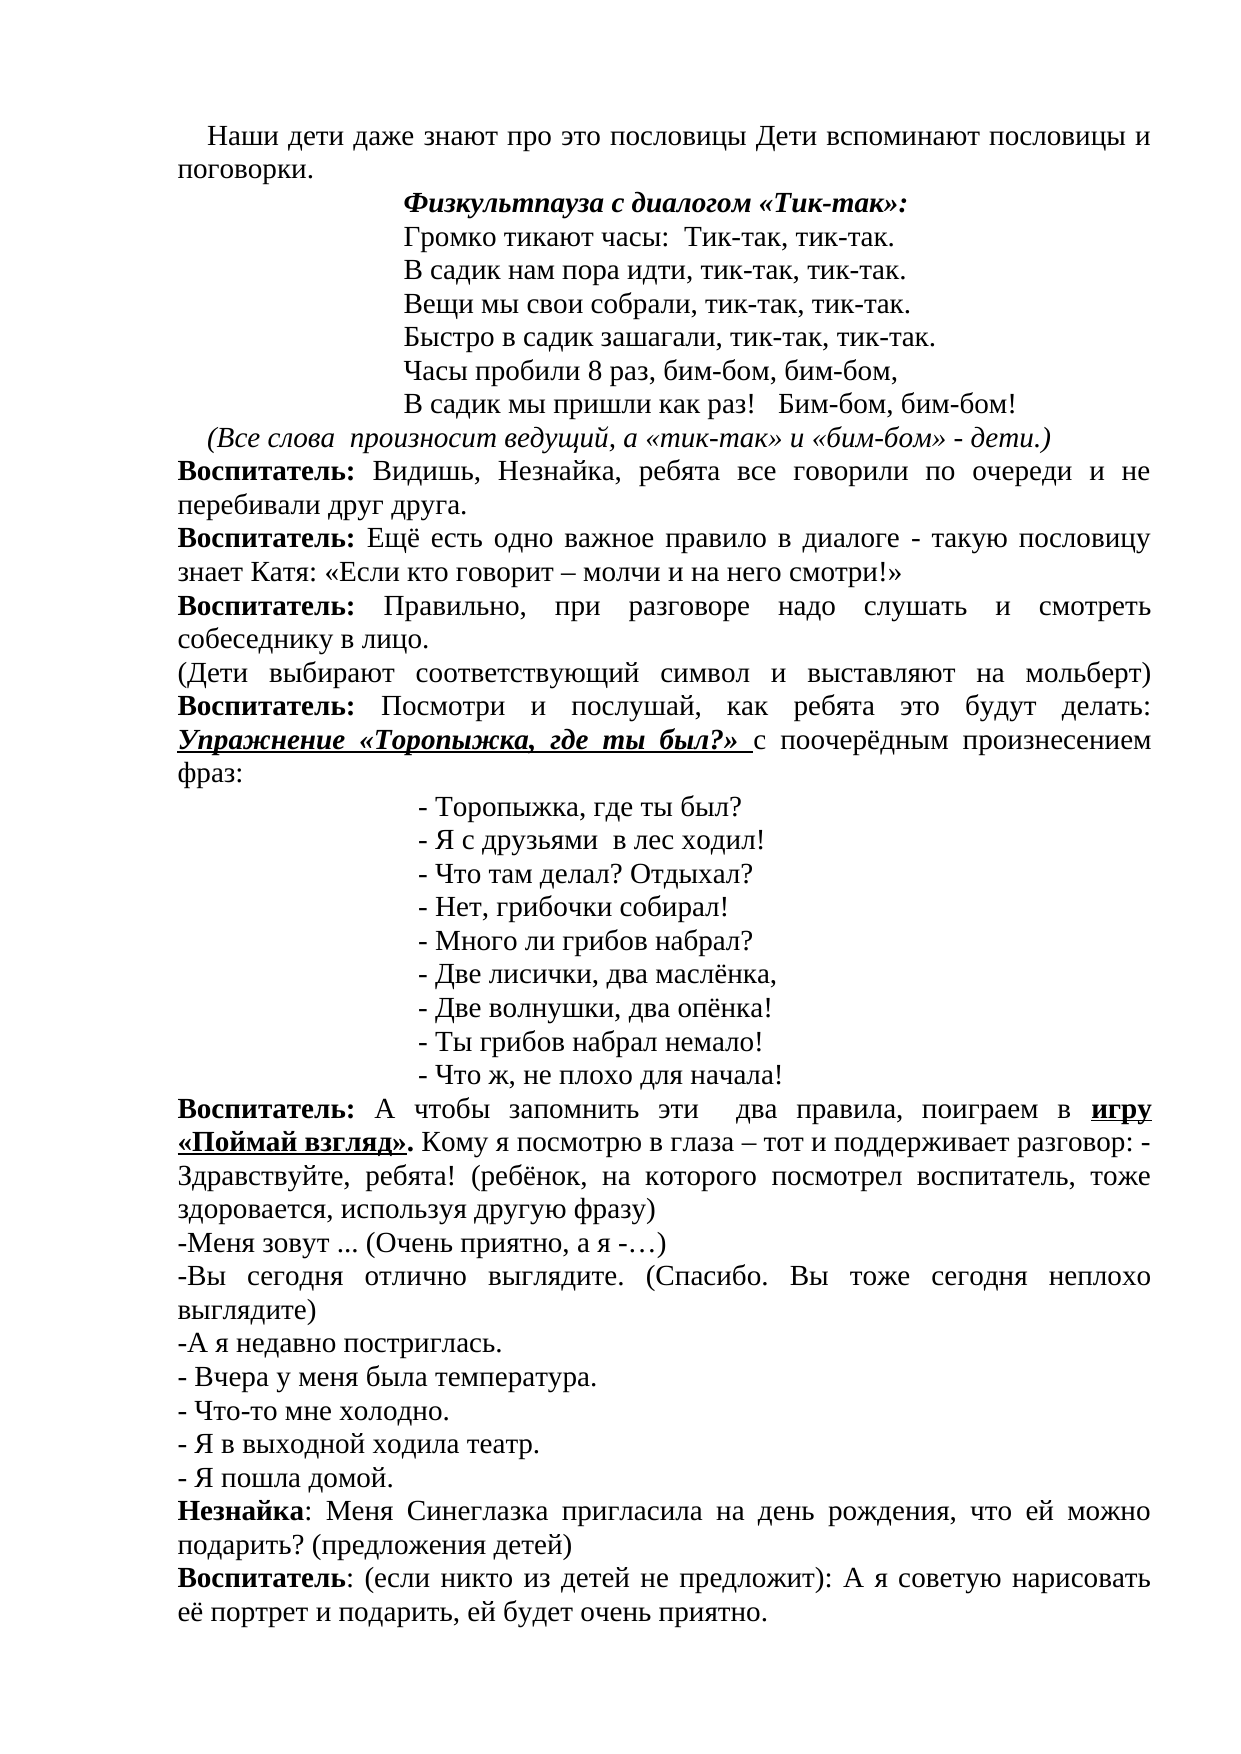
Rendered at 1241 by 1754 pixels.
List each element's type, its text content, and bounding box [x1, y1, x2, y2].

text В садик мы пришли как раз! Бим-бом, бим-бом! [177, 386, 1152, 420]
text -Меня зовут ... (Очень приятно, а я -…) [177, 1225, 1152, 1258]
text Быстро в садик зашагали, тик-так, тик-так. [177, 319, 1152, 353]
text Воспитатель: Ещё есть одно важное правило в диалоге - такую пословицу знает Катя: «Если кто говорит – молчи и на него смотри!» [177, 521, 1152, 588]
text -Вы сегодня отлично выглядите. (Спасибо. Вы тоже сегодня неплохо выглядите) [177, 1258, 1152, 1326]
text - Две волнушки, два опёнка! [177, 990, 1152, 1024]
text - Что ж, не плохо для начала! [177, 1057, 1152, 1091]
text Физкультпауза с диалогом «Тик-так»: [177, 185, 1152, 219]
text Воспитатель: Видишь, Незнайка, ребята все говорили по очереди и не перебивали друг друга. [177, 453, 1152, 521]
text - Ты грибов набрал немало! [177, 1024, 1152, 1057]
text - Я в выходной ходила театр. [177, 1426, 1152, 1460]
text - Я пошла домой. [177, 1460, 1152, 1493]
text -А я недавно постриглась. [177, 1326, 1152, 1359]
text - Что там делал? Отдыхал? [177, 856, 1152, 889]
text Часы пробили 8 раз, бим-бом, бим-бом, [177, 353, 1152, 386]
text Воспитатель: Правильно, при разговоре надо слушать и смотреть собеседнику в лицо. [177, 588, 1152, 655]
text - Вчера у меня была температура. [177, 1359, 1152, 1393]
text (Дети выбирают соответствующий символ и выставляют на мольберт) Воспитатель: Посмотри и послушай, как ребята это будут делать: Упражнение «Торопыжка, где ты был?» с поочерёдным произнесением фраз: [177, 655, 1152, 789]
text - Много ли грибов набрал? [177, 923, 1152, 957]
text - Что-то мне холодно. [177, 1393, 1152, 1426]
text Наши дети даже знают про это пословицы Дети вспоминают пословицы и поговорки. [177, 118, 1152, 185]
text Вещи мы свои собрали, тик-так, тик-так. [177, 286, 1152, 319]
text Воспитатель: А чтобы запомнить эти два правила, поиграем в игру «Поймай взгляд». Кому я посмотрю в глаза – тот и поддерживает разговор: - Здравствуйте, ребята! (ребёнок, на которого посмотрел воспитатель, тоже здоровается, используя другую фразу) [177, 1091, 1152, 1225]
text - Торопыжка, где ты был? [177, 789, 1152, 822]
text Воспитатель: (если никто из детей не предложит): А я советую нарисовать её портрет и подарить, ей будет очень приятно. [177, 1560, 1152, 1627]
text - Две лисички, два маслёнка, [177, 957, 1152, 990]
text Громко тикают часы: Тик-так, тик-так. [177, 219, 1152, 252]
text Незнайка: Меня Синеглазка пригласила на день рождения, что ей можно подарить? (предложения детей) [177, 1493, 1152, 1560]
text - Я с друзьями в лес ходил! [177, 822, 1152, 856]
text (Все слова произносит ведущий, а «тик-так» и «бим-бом» - дети.) [177, 420, 1152, 453]
text В садик нам пора идти, тик-так, тик-так. [177, 252, 1152, 286]
text - Нет, грибочки собирал! [177, 889, 1152, 923]
